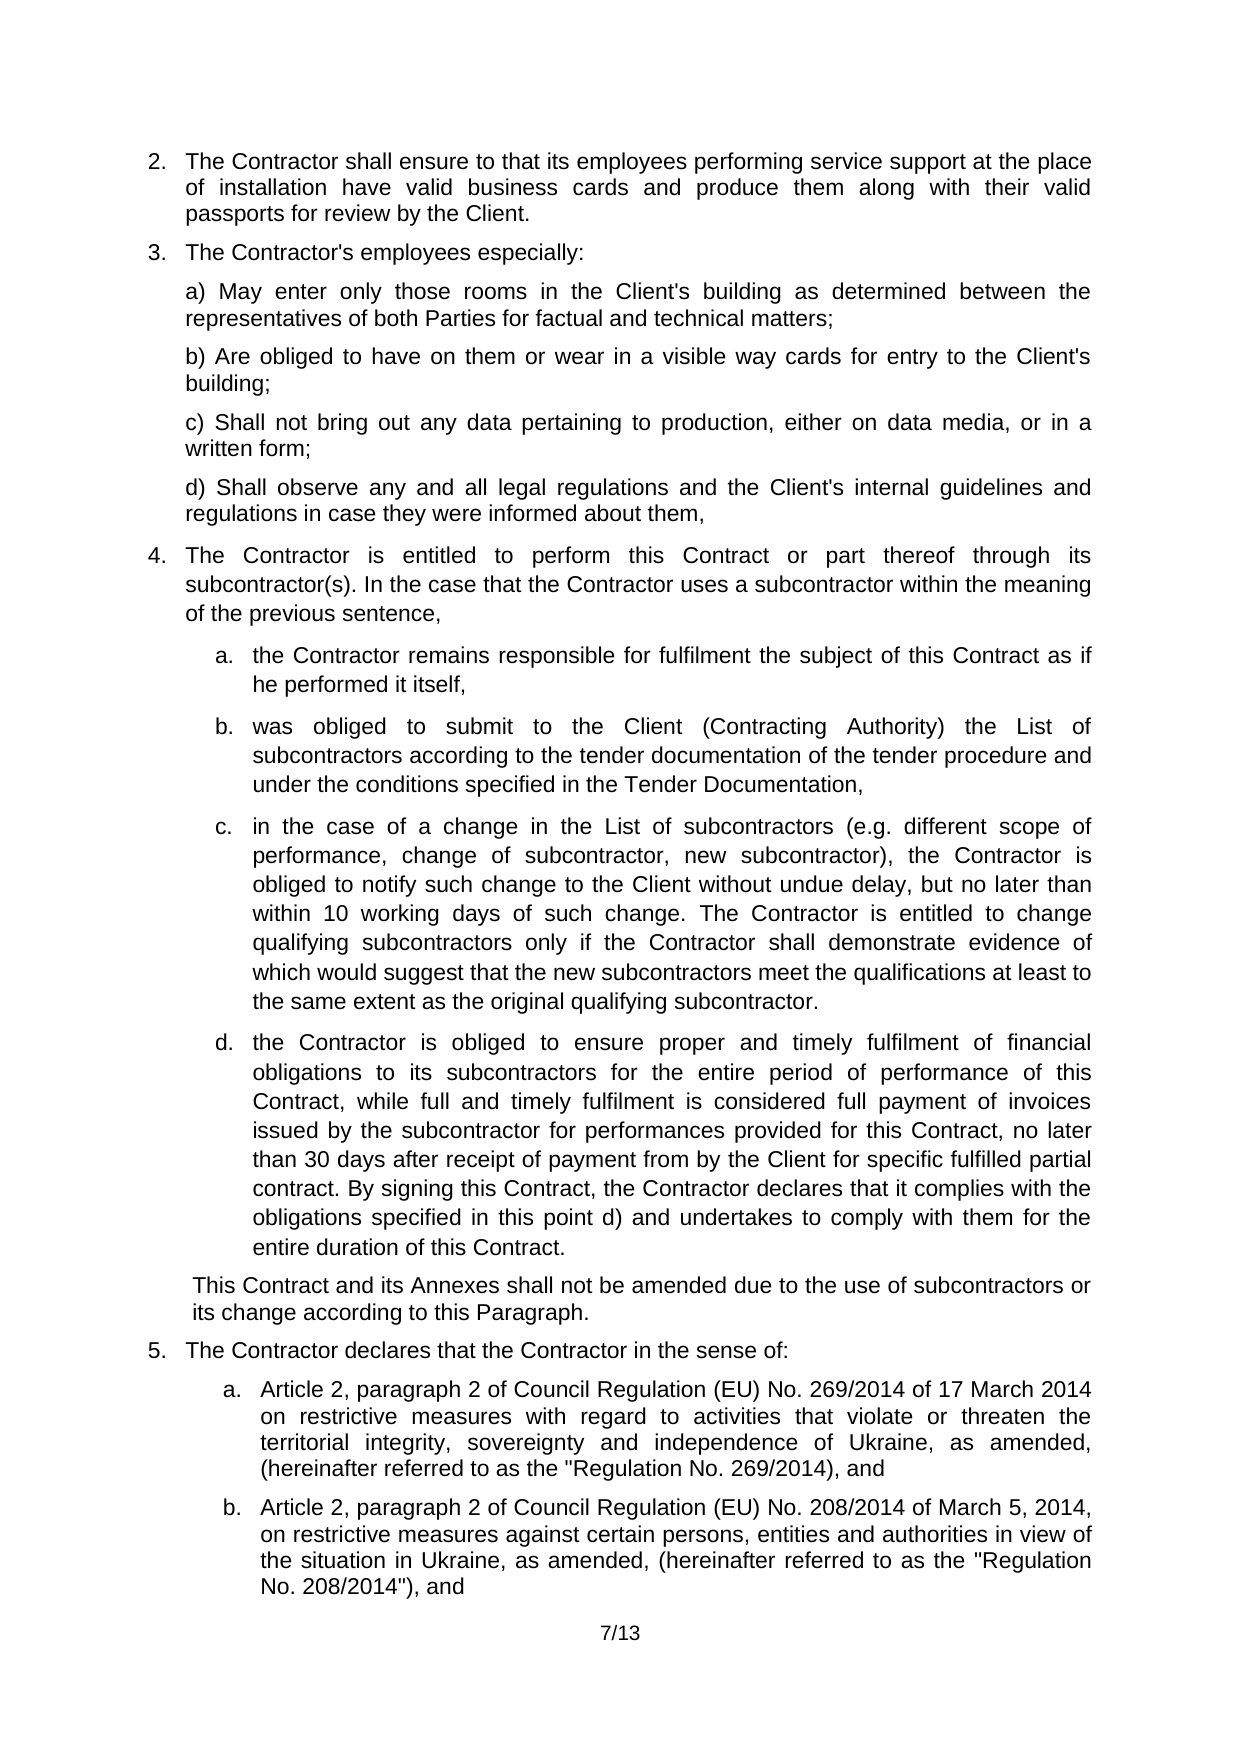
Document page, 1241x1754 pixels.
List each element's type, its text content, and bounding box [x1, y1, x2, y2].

text d) Shall observe any and all legal regulations and the Client's internal guidelines and regulations in case they were informed about them, [185, 474, 1092, 526]
list The Contractor shall ensure to that its employees performing service support at the place of installation have valid business cards and produce them along with their valid passports for review by the Client. [148, 148, 1092, 227]
list in the case of a change in the List of subcontractors (e.g. different scope of performance, change of subcontractor, new subcontractor), the Contractor is obliged to notify such change to the Client without undue delay, but no later than within 10 working days of such change. The Contractor is entitled to change qualifying subcontractors only if the Contractor shall demonstrate evidence of which would suggest that the new subcontractors meet the qualifications at least to the same extent as the original qualifying subcontractor. [215, 810, 1092, 1014]
text This Contract and its Annexes shall not be amended due to the use of subcontractors or its change according to this Paragraph. [192, 1272, 1092, 1325]
text c) Shall not bring out any data pertaining to production, either on data media, or in a written form; [185, 408, 1092, 461]
list the Contractor remains responsible for fulfilment the subject of this Contract as if he performed it itself, [215, 639, 1092, 697]
text a) May enter only those rooms in the Client's building as determined between the representatives of both Parties for factual and technical matters; [185, 278, 1092, 331]
list Article 2, paragraph 2 of Council Regulation (EU) No. 269/2014 of 17 March 2014 on restrictive measures with regard to activities that violate or threaten the territorial integrity, sovereignty and independence of Ukraine, as amended, (hereinafter referred to as the "Regulation No. 269/2014), and [223, 1376, 1092, 1482]
list was obliged to submit to the Client (Contracting Authority) the List of subcontractors according to the tender documentation of the tender procedure and under the conditions specified in the Tender Documentation, [215, 710, 1092, 797]
list the Contractor is obliged to ensure proper and timely fulfilment of financial obligations to its subcontractors for the entire period of performance of this Contract, while full and timely fulfilment is considered full payment of invoices issued by the subcontractor for performances provided for this Contract, no later than 30 days after receipt of payment from by the Client for specific fulfilled partial contract. By signing this Contract, the Contractor declares that it complies with the obligations specified in this point d) and undertakes to comply with them for the entire duration of this Contract. [215, 1026, 1092, 1260]
list Article 2, paragraph 2 of Council Regulation (EU) No. 208/2014 of March 5, 2014, on restrictive measures against certain persons, entities and authorities in view of the situation in Ukraine, as amended, (hereinafter referred to as the "Regulation No. 208/2014"), and [223, 1494, 1092, 1600]
list The Contractor is entitled to perform this Contract or part thereof through its subcontractor(s). In the case that the Contractor uses a subcontractor within the meaning of the previous sentence, [148, 539, 1092, 626]
list The Contractor's employees especially: [148, 239, 1092, 266]
text b) Are obliged to have on them or wear in a visible way cards for entry to the Client's building; [185, 343, 1092, 396]
list The Contractor declares that the Contractor in the sense of: [148, 1337, 1092, 1364]
